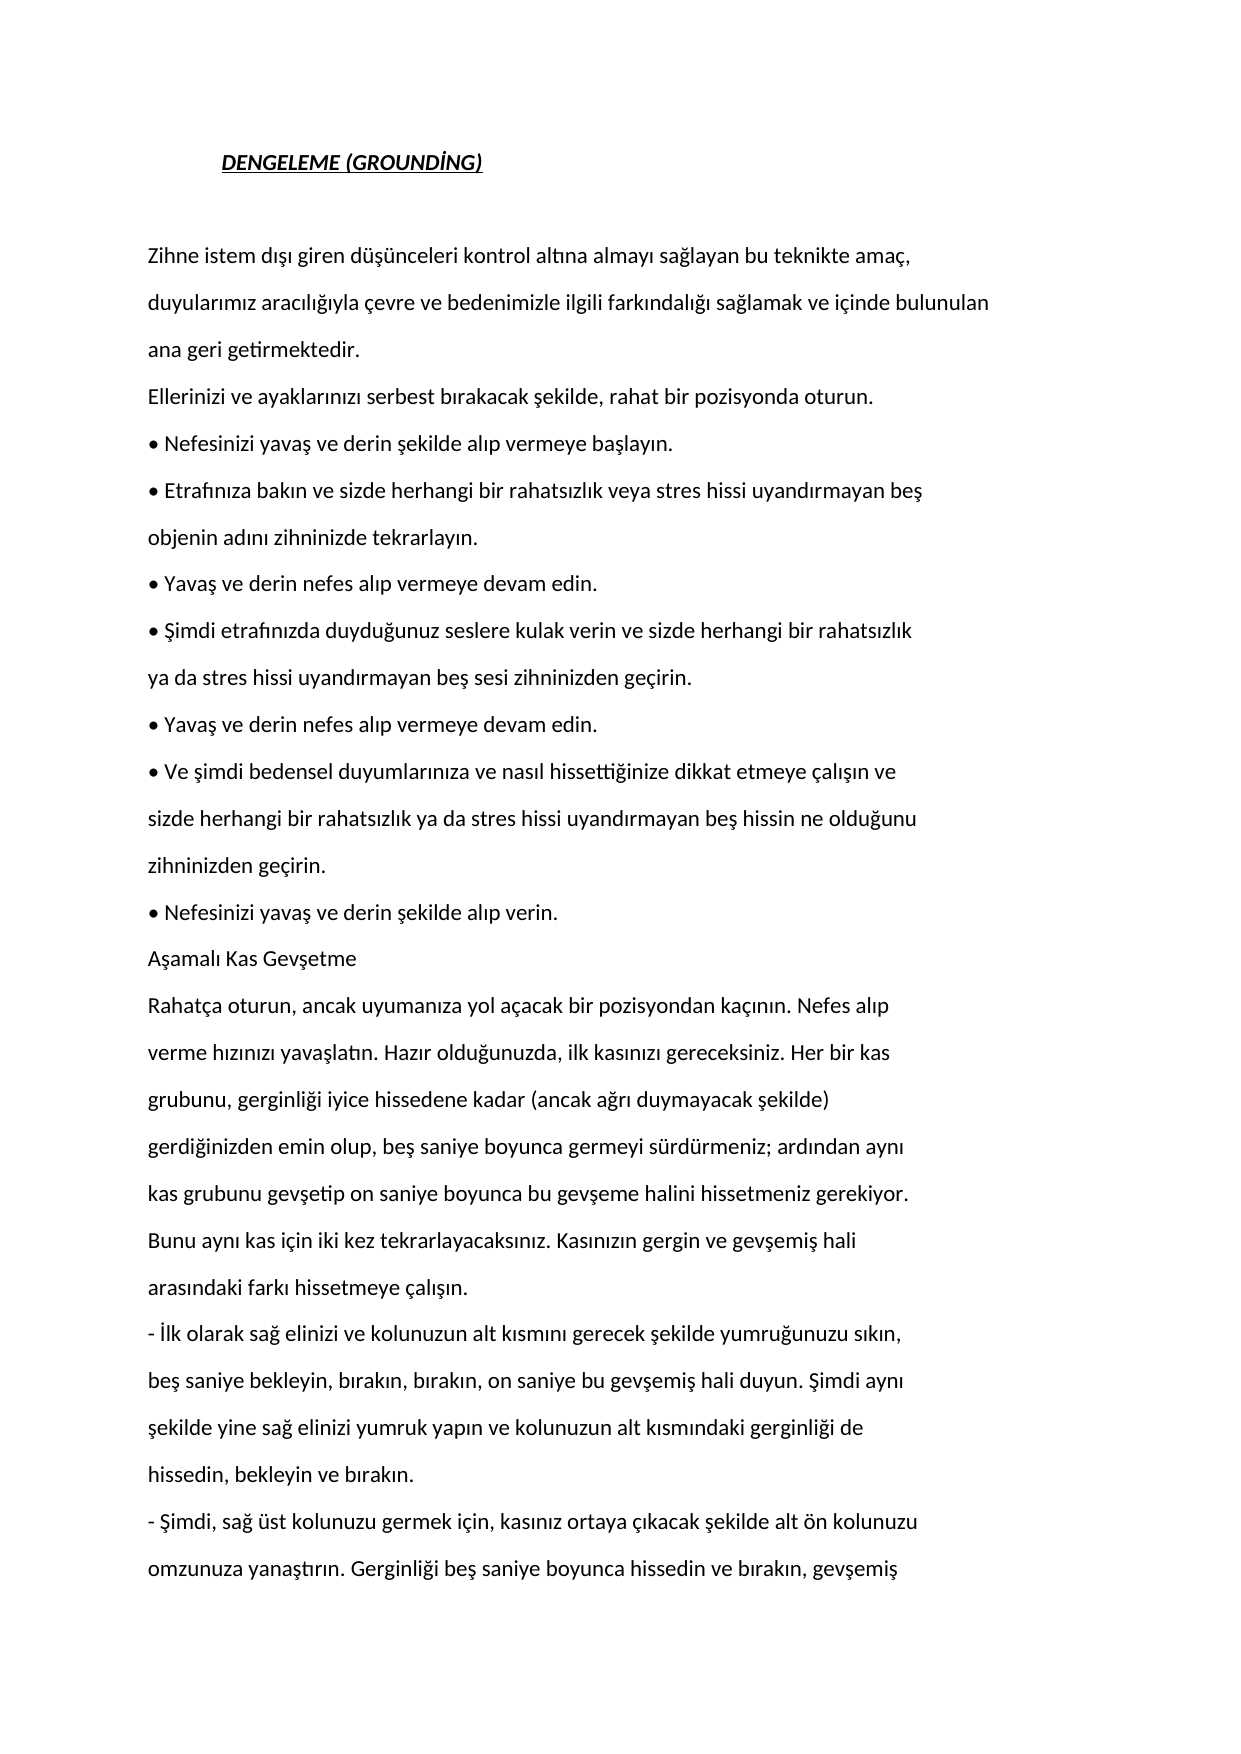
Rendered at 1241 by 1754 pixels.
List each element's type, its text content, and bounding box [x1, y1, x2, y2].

text arasındaki farkı hissetmeye çalışın. [148, 1273, 1093, 1301]
text • Ve şimdi bedensel duyumlarınıza ve nasıl hissettiğinize dikkat etmeye çalışın ve [148, 757, 1093, 785]
text gerdiğinizden emin olup, beş saniye boyunca germeyi sürdürmeniz; ardından aynı [148, 1132, 1093, 1160]
text Aşamalı Kas Gevşetme [148, 944, 1093, 972]
text şekilde yine sağ elinizi yumruk yapın ve kolunuzun alt kısmındaki gerginliği de [148, 1413, 1093, 1441]
text ya da stres hissi uyandırmayan beş sesi zihninizden geçirin. [148, 663, 1093, 691]
text grubunu, gerginliği iyice hissedene kadar (ancak ağrı duymayacak şekilde) [148, 1085, 1093, 1113]
text • Yavaş ve derin nefes alıp vermeye devam edin. [148, 569, 1093, 597]
text kas grubunu gevşetip on saniye boyunca bu gevşeme halini hissetmeniz gerekiyor. [148, 1179, 1093, 1207]
text Ellerinizi ve ayaklarınızı serbest bırakacak şekilde, rahat bir pozisyonda oturun. [148, 382, 1093, 410]
text verme hızınızı yavaşlatın. Hazır olduğunuzda, ilk kasınızı gereceksiniz. Her bir kas [148, 1038, 1093, 1066]
text Bunu aynı kas için iki kez tekrarlayacaksınız. Kasınızın gergin ve gevşemiş hali [148, 1226, 1093, 1254]
text objenin adını zihninizde tekrarlayın. [148, 523, 1093, 551]
text • Nefesinizi yavaş ve derin şekilde alıp vermeye başlayın. [148, 429, 1093, 457]
text duyularımız aracılığıyla çevre ve bedenimizle ilgili farkındalığı sağlamak ve içinde bulunulan [148, 288, 1093, 316]
text Zihne istem dışı giren düşünceleri kontrol altına almayı sağlayan bu teknikte amaç, [148, 241, 1093, 269]
text beş saniye bekleyin, bırakın, bırakın, on saniye bu gevşemiş hali duyun. Şimdi aynı [148, 1366, 1093, 1394]
text sizde herhangi bir rahatsızlık ya da stres hissi uyandırmayan beş hissin ne olduğunu [148, 804, 1093, 832]
text • Etrafınıza bakın ve sizde herhangi bir rahatsızlık veya stres hissi uyandırmayan beş [148, 476, 1093, 504]
text • Yavaş ve derin nefes alıp vermeye devam edin. [148, 710, 1093, 738]
text omzunuza yanaştırın. Gerginliği beş saniye boyunca hissedin ve bırakın, gevşemiş [148, 1554, 1093, 1582]
text ana geri getirmektedir. [148, 335, 1093, 363]
text - Şimdi, sağ üst kolunuzu germek için, kasınız ortaya çıkacak şekilde alt ön kolunuzu [148, 1507, 1093, 1535]
text Rahatça oturun, ancak uyumanıza yol açacak bir pozisyondan kaçının. Nefes alıp [148, 991, 1093, 1019]
text - İlk olarak sağ elinizi ve kolunuzun alt kısmını gerecek şekilde yumruğunuzu sıkın, [148, 1319, 1093, 1347]
text zihninizden geçirin. [148, 851, 1093, 879]
text hissedin, bekleyin ve bırakın. [148, 1460, 1093, 1488]
text • Nefesinizi yavaş ve derin şekilde alıp verin. [148, 898, 1093, 926]
text DENGELEME (GROUNDİNG) [148, 148, 1093, 176]
text • Şimdi etrafınızda duyduğunuz seslere kulak verin ve sizde herhangi bir rahatsızlık [148, 616, 1093, 644]
